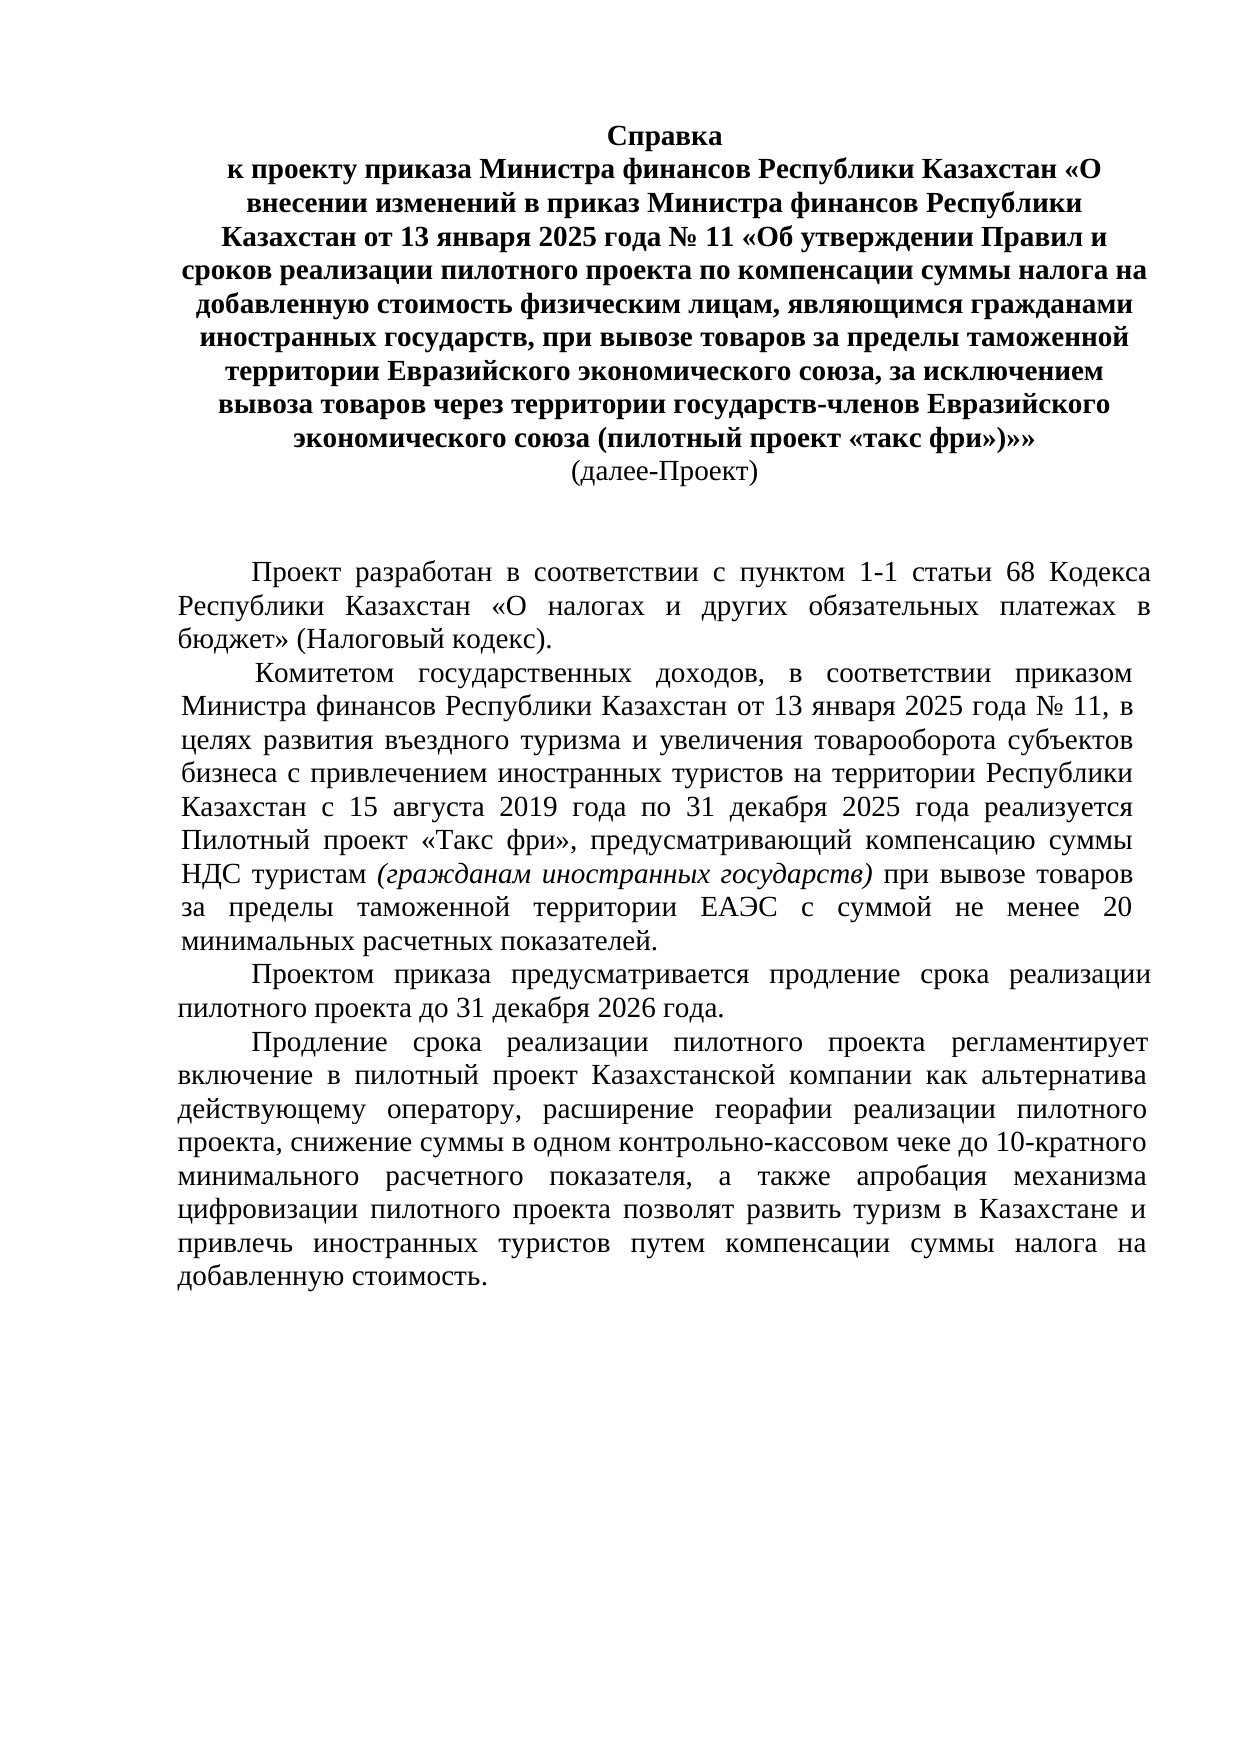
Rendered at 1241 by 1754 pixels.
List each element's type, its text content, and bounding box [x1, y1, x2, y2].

text к проекту приказа Министра финансов Республики Казахстан «О внесении изменений в приказ Министра финансов Республики Казахстан от 13 января 2025 года № 11 «Об утверждении Правил и сроков реализации пилотного проекта по компенсации суммы налога на добавленную стоимость физическим лицам, являющимся гражданами иностранных государств, при вывозе товаров за пределы таможенной территории Евразийского экономического союза, за исключением вывоза товаров через территории государств-членов Евразийского экономического союза (пилотный проект «такс фри»)»» [177, 152, 1152, 453]
text Проектом приказа предусматривается продление срока реализации пилотного проекта до 31 декабря 2026 года. [177, 957, 1152, 1024]
text Проект разработан в соответствии с пунктом 1-1 статьи 68 Кодекса Республики Казахстан «О налогах и других обязательных платежах в бюджет» (Налоговый кодекс). [177, 554, 1152, 655]
text (далее-Проект) [177, 453, 1152, 487]
text Продление срока реализации пилотного проекта регламентирует включение в пилотный проект Казахстанской компании как альтернатива действующему оператору, расширение георафии реализации пилотного проекта, снижение суммы в одном контрольно-кассовом чеке до 10-кратного минимального расчетного показателя, а также апробация механизма цифровизации пилотного проекта позволят развить туризм в Казахстане и привлечь иностранных туристов путем компенсации суммы налога на добавленную стоимость. [177, 1258, 1148, 1292]
text Справка [177, 118, 1152, 152]
text Комитетом государственных доходов, в соответствии приказом Министра финансов Республики Казахстан от 13 января 2025 года № 11, в целях развития въездного туризма и увеличения товарооборота субъектов бизнеса с привлечением иностранных туристов на территории Республики Казахстан с 15 августа 2019 года по 31 декабря 2025 года реализуется Пилотный проект «Такс фри», предусматривающий компенсацию суммы НДС туристам (гражданам иностранных государств) при вывозе товаров за пределы таможенной территории ЕАЭС с суммой не менее 20 минимальных расчетных показателей. [181, 655, 1133, 957]
text Продление срока реализации пилотного проекта регламентирует включение в пилотный проект Казахстанской компании как альтернатива действующему оператору, расширение георафии реализации пилотного проекта, снижение суммы в одном контрольно-кассовом чеке до 10-кратного минимального расчетного показателя, а также апробация механизма цифровизации пилотного проекта позволят развить туризм в Казахстане и привлечь иностранных туристов путем компенсации суммы налога на добавленную стоимость. [177, 1024, 1148, 1091]
